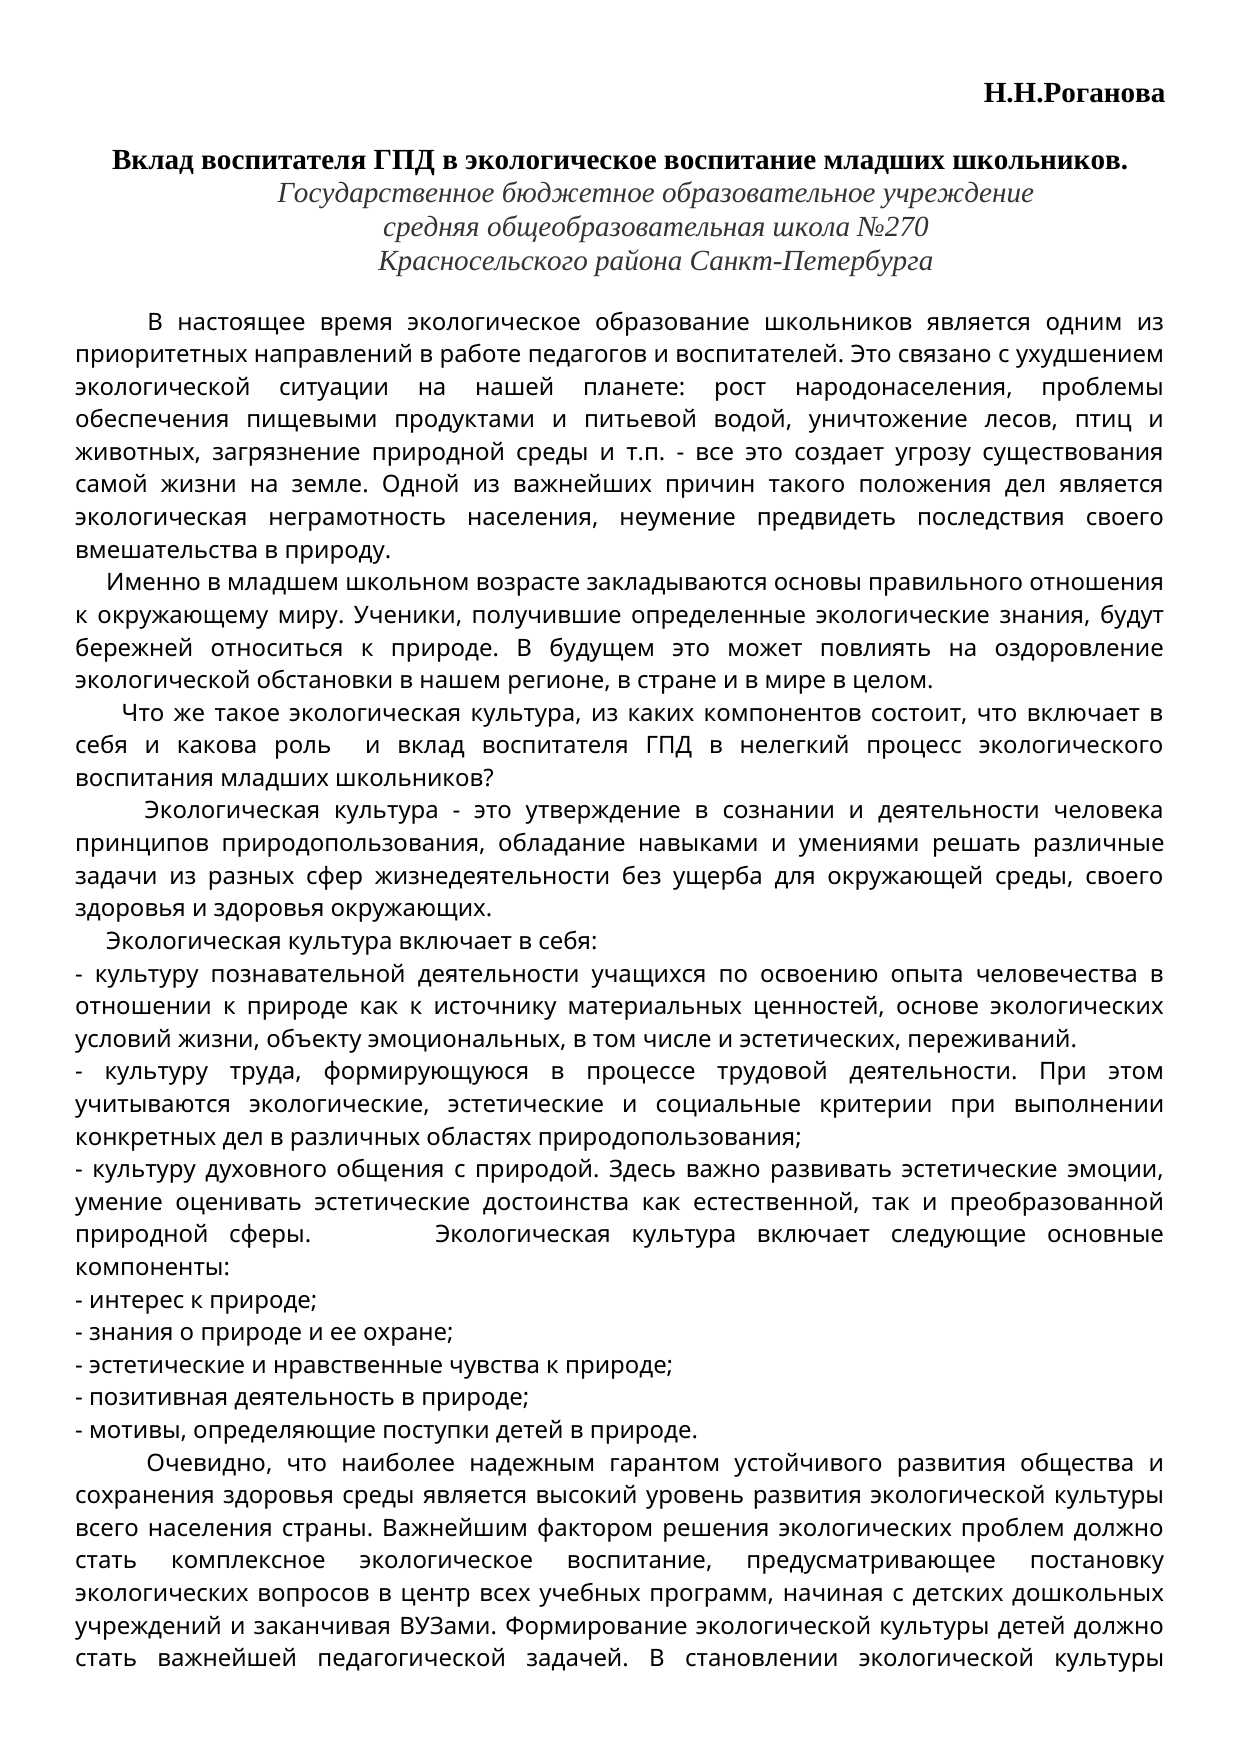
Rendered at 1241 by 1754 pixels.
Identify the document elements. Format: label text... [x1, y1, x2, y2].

text Что же такое экологическая культура, из каких компонентов состоит, что включает в себя и какова роль и вклад воспитателя ГПД в нелегкий процесс экологического воспитания младших школьников? [75, 696, 1165, 793]
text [75, 1445, 1165, 1674]
text Вклад воспитателя ГПД в экологическое воспитание младших школьников. [75, 142, 1165, 176]
text - знания о природе и ее охране; [75, 1315, 1165, 1348]
text Экологическая культура - это утверждение в сознании и деятельности человека принципов природопользования, обладание навыками и умениями решать различные задачи из разных сфер жизнедеятельности без ущерба для окружающей среды, своего здоровья и здоровья окружающих. [75, 793, 1165, 924]
text - эстетические и нравственные чувства к природе; [75, 1348, 1165, 1380]
text В настоящее время экологическое образование школьников является одним из приоритетных направлений в работе педагогов и воспитателей. Это связано с ухудшением экологической ситуации на нашей планете: рост народонаселения, проблемы обеспечения пищевыми продуктами и питьевой водой, уничтожение лесов, птиц и животных, загрязнение природной среды и т.п. - все это создает угрозу существования самой жизни на земле. Одной из важнейших причин такого положения дел является экологическая неграмотность населения, неумение предвидеть последствия своего вмешательства в природу. [75, 304, 1165, 565]
text - позитивная деятельность в природе; [75, 1380, 1165, 1413]
text Именно в младшем школьном возрасте закладываются основы правильного отношения к окружающему миру. Ученики, получившие определенные экологические знания, будут бережней относиться к природе. В будущем это может повлиять на оздоровление экологической обстановки в нашем регионе, в стране и в мире в целом. [75, 565, 1165, 696]
text - культуру духовного общения с природой. Здесь важно развивать эстетические эмоции, умение оценивать эстетические достоинства как естественной, так и преобразованной природной сферы. Экологическая культура включает следующие основные компоненты: [75, 1152, 1165, 1282]
text Н.Н.Роганова [75, 75, 1165, 108]
text - культуру труда, формирующуюся в процессе трудовой деятельности. При этом учитываются экологические, эстетические и социальные критерии при выполнении конкретных дел в различных областях природопользования; [75, 1054, 1165, 1152]
text - мотивы, определяющие поступки детей в природе. [75, 1413, 1165, 1445]
text Государственное бюджетное образовательное учреждение [75, 176, 1165, 209]
text Красносельского района Санкт-Петербурга [75, 243, 1165, 276]
text - интерес к природе; [75, 1282, 1165, 1315]
text средняя общеобразовательная школа №270 [75, 209, 1165, 243]
text Экологическая культура включает в себя: [75, 924, 1165, 956]
text - культуру познавательной деятельности учащихся по освоению опыта человечества в отношении к природе как к источнику материальных ценностей, основе экологических условий жизни, объекту эмоциональных, в том числе и эстетических, переживаний. [75, 956, 1165, 1054]
